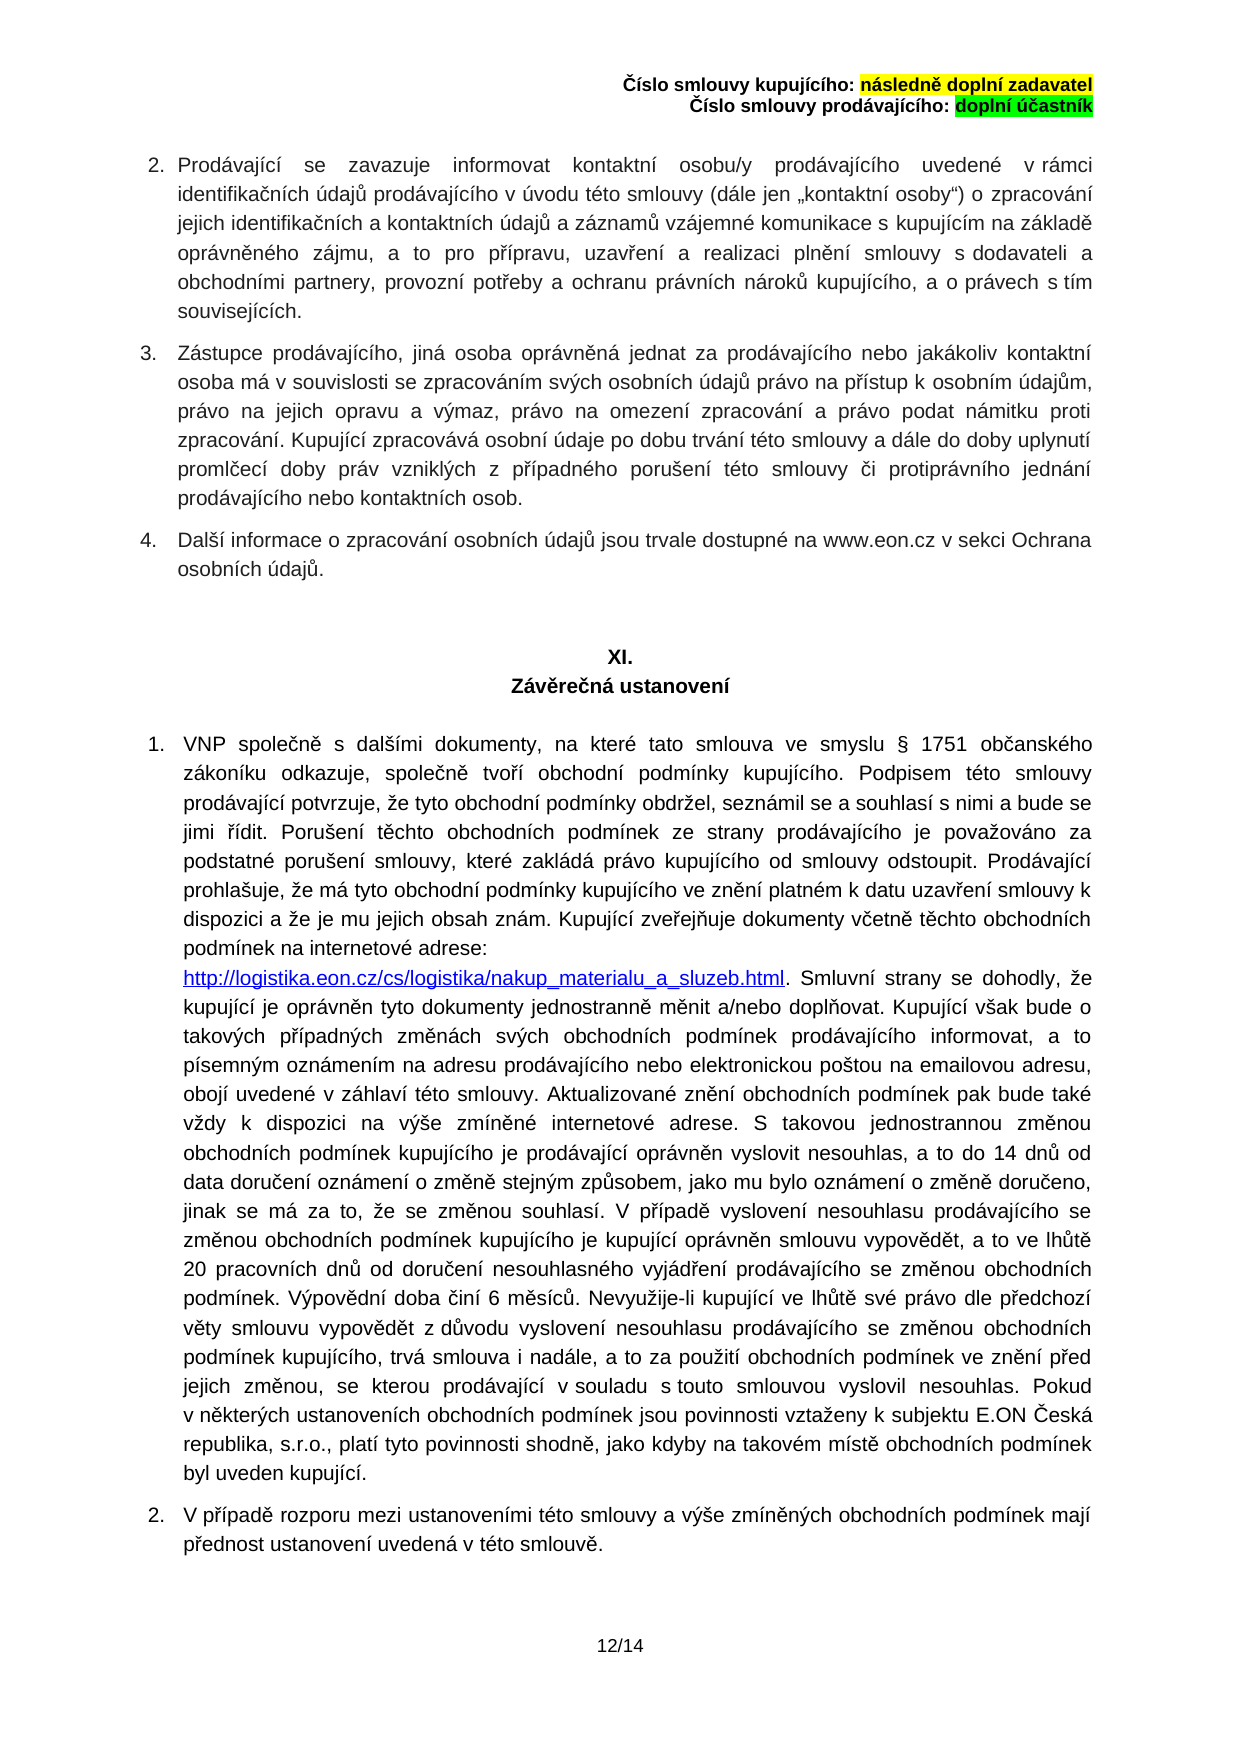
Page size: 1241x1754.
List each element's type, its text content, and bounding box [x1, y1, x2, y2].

list Další informace o zpracování osobních údajů jsou trvale dostupné na www.eon.cz v sekci Ochrana osobních údajů. [140, 523, 1093, 581]
list V případě rozporu mezi ustanoveními této smlouvy a výše zmíněných obchodních podmínek mají přednost ustanovení uvedená v této smlouvě. [148, 1498, 1093, 1556]
text Závěrečná ustanovení [148, 668, 1093, 698]
text XI. [148, 639, 1093, 668]
title Zástupce prodávajícího, jiná osoba oprávněná jednat za prodávajícího nebo jakákoliv kontaktní osoba má v souvislosti se zpracováním svých osobních údajů právo na přístup k osobním údajům, právo na jejich opravu a výmaz, právo na omezení zpracování a právo podat námitku proti zpracování. Kupující zpracovává osobní údaje po dobu trvání této smlouvy a dále do doby uplynutí promlčecí doby práv vzniklých z případného porušení této smlouvy či protiprávního jednání prodávajícího nebo kontaktních osob. [140, 335, 1093, 510]
list VNP společně s dalšími dokumenty, na které tato smlouva ve smyslu § 1751 občanského zákoníku odkazuje, společně tvoří obchodní podmínky kupujícího. Podpisem této smlouvy prodávající potvrzuje, že tyto obchodní podmínky obdržel, seznámil se a souhlasí s nimi a bude se jimi řídit. Porušení těchto obchodních podmínek ze strany prodávajícího je považováno za podstatné porušení smlouvy, které zakládá právo kupujícího od smlouvy odstoupit. Prodávající prohlašuje, že má tyto obchodní podmínky kupujícího ve znění platném k datu uzavření smlouvy k dispozici a že je mu jejich obsah znám. Kupující zveřejňuje dokumenty včetně těchto obchodních podmínek na internetové adrese: http://logistika.eon.cz/cs/logistika/nakup_materialu_a_sluzeb.html. Smluvní strany se dohodly, že kupující je oprávněn tyto dokumenty jednostranně měnit a/nebo doplňovat. Kupující však bude o takových případných změnách svých obchodních podmínek prodávajícího informovat, a to písemným oznámením na adresu prodávajícího nebo elektronickou poštou na emailovou adresu, obojí uvedené v záhlaví této smlouvy. Aktualizované znění obchodních podmínek pak bude také vždy k dispozici na výše zmíněné internetové adrese. S takovou jednostrannou změnou obchodních podmínek kupujícího je prodávající oprávněn vyslovit nesouhlas, a to do 14 dnů od data doručení oznámení o změně stejným způsobem, jako mu bylo oznámení o změně doručeno, jinak se má za to, že se změnou souhlasí. V případě vyslovení nesouhlasu prodávajícího se změnou obchodních podmínek kupujícího je kupující oprávněn smlouvu vypovědět, a to ve lhůtě 20 pracovních dnů od doručení nesouhlasného vyjádření prodávajícího se změnou obchodních podmínek. Výpovědní doba činí 6 měsíců. Nevyužije-li kupující ve lhůtě své právo dle předchozí věty smlouvu vypovědět z důvodu vyslovení nesouhlasu prodávajícího se změnou obchodních podmínek kupujícího, trvá smlouva i nadále, a to za použití obchodních podmínek ve znění před jejich změnou, se kterou prodávající v souladu s touto smlouvou vyslovil nesouhlas. Pokud v některých ustanoveních obchodních podmínek jsou povinnosti vztaženy k subjektu E.ON Česká republika, s.r.o., platí tyto povinnosti shodně, jako kdyby na takovém místě obchodních podmínek byl uveden kupující. [148, 727, 1093, 1485]
title Prodávající se zavazuje informovat kontaktní osobu/y prodávajícího uvedené v rámci identifikačních údajů prodávajícího v úvodu této smlouvy (dále jen „kontaktní osoby“) o zpracování jejich identifikačních a kontaktních údajů a záznamů vzájemné komunikace s kupujícím na základě oprávněného zájmu, a to pro přípravu, uzavření a realizaci plnění smlouvy s dodavateli a obchodními partnery, provozní potřeby a ochranu právních nároků kupujícího, a o právech s tím souvisejících. [148, 148, 1093, 323]
